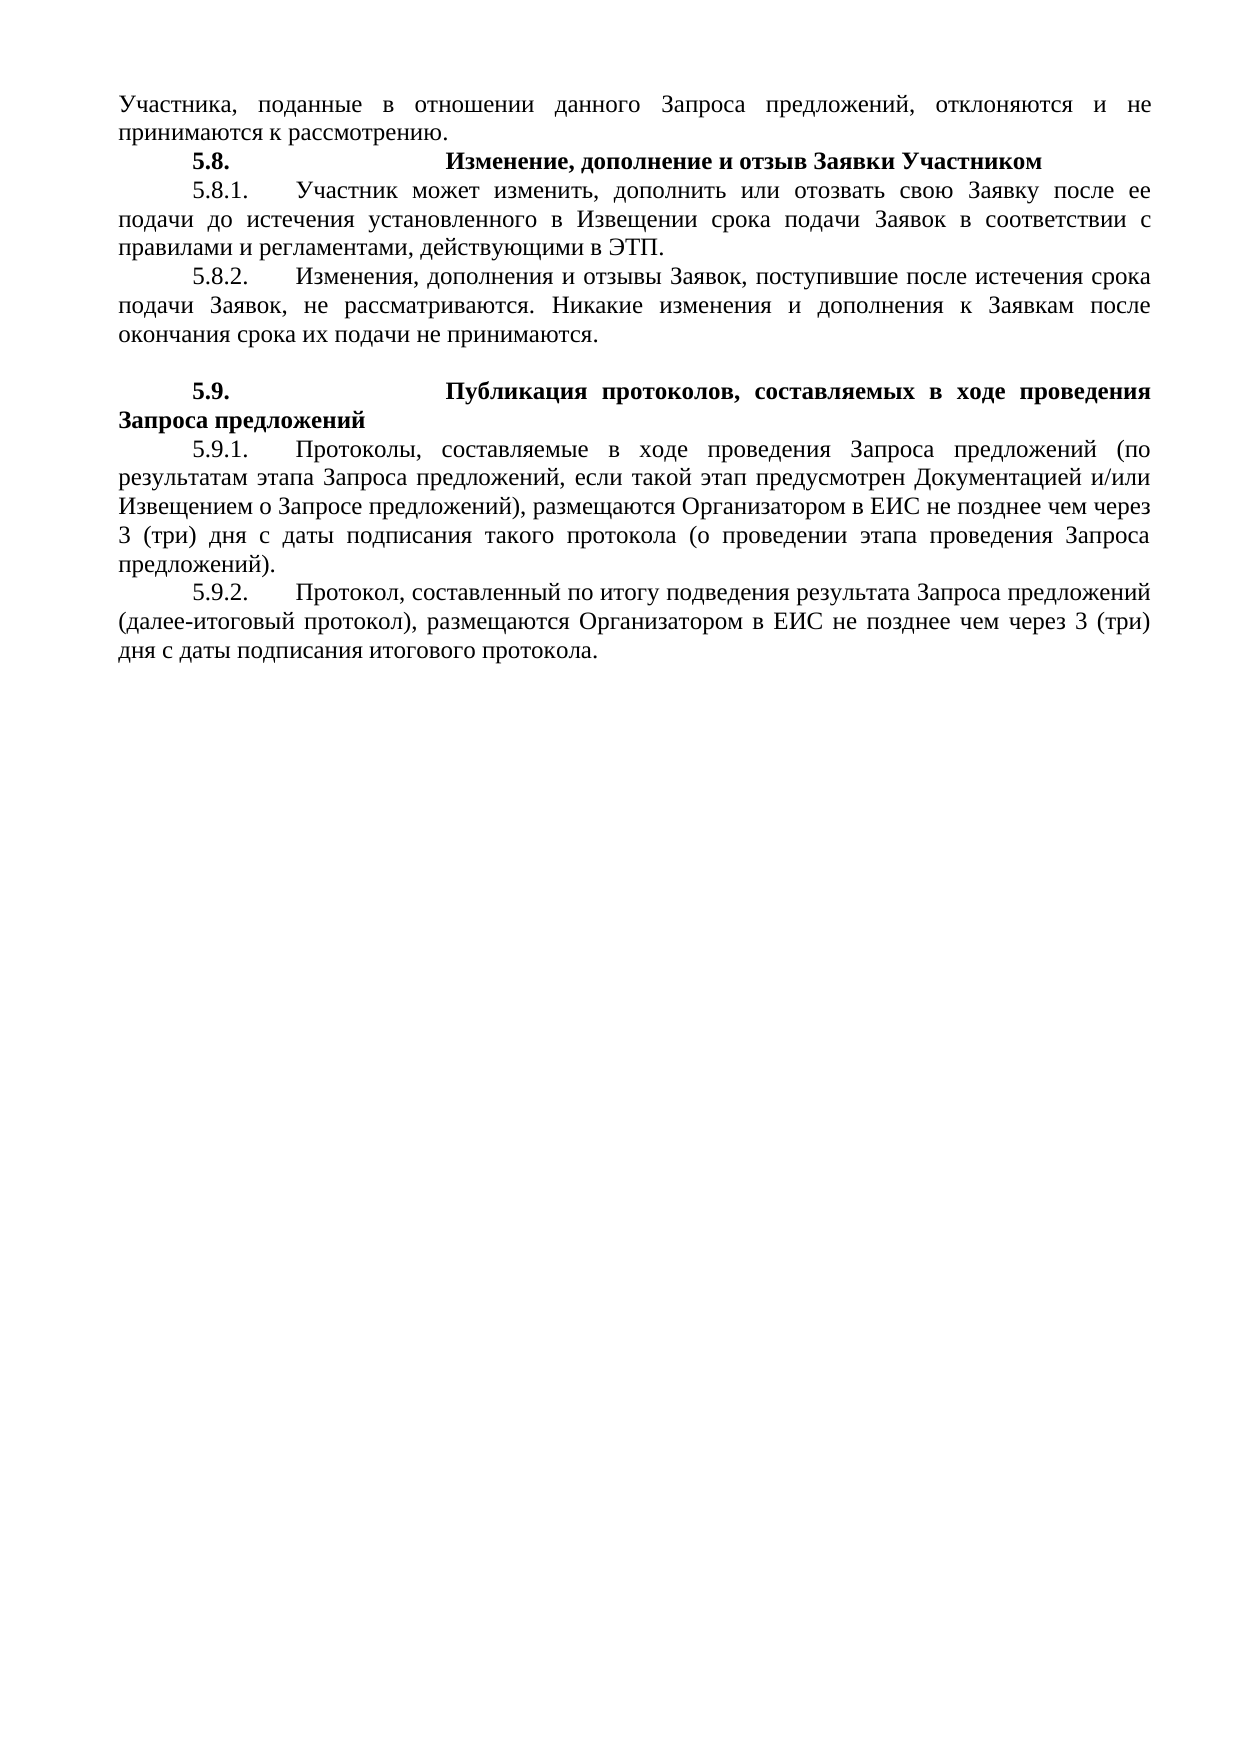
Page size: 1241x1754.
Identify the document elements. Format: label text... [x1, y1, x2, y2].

list Изменения, дополнения и отзывы Заявок, поступившие после истечения срока подачи Заявок, не рассматриваются. Никакие изменения и дополнения к Заявкам после окончания срока их подачи не принимаются. [118, 261, 1152, 347]
list Протокол, составленный по итогу подведения результата Запроса предложений (далее-итоговый протокол), размещаются Организатором в ЕИС не позднее чем через 3 (три) дня с даты подписания итогового протокола. [118, 577, 1152, 664]
list Изменение, дополнение и отзыв Заявки Участником [118, 146, 1152, 175]
list Участник может изменить, дополнить или отозвать свою Заявку после ее подачи до истечения установленного в Извещении срока подачи Заявок в соответствии с правилами и регламентами, действующими в ЭТП. [118, 175, 1152, 261]
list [118, 89, 1152, 146]
list Публикация протоколов, составляемых в ходе проведения Запроса предложений [118, 376, 1152, 434]
list Протоколы, составляемые в ходе проведения Запроса предложений (по результатам этапа Запроса предложений, если такой этап предусмотрен Документацией и/или Извещением о Запросе предложений), размещаются Организатором в ЕИС не позднее чем через 3 (три) дня с даты подписания такого протокола (о проведении этапа проведения Запроса предложений). [118, 434, 1152, 577]
